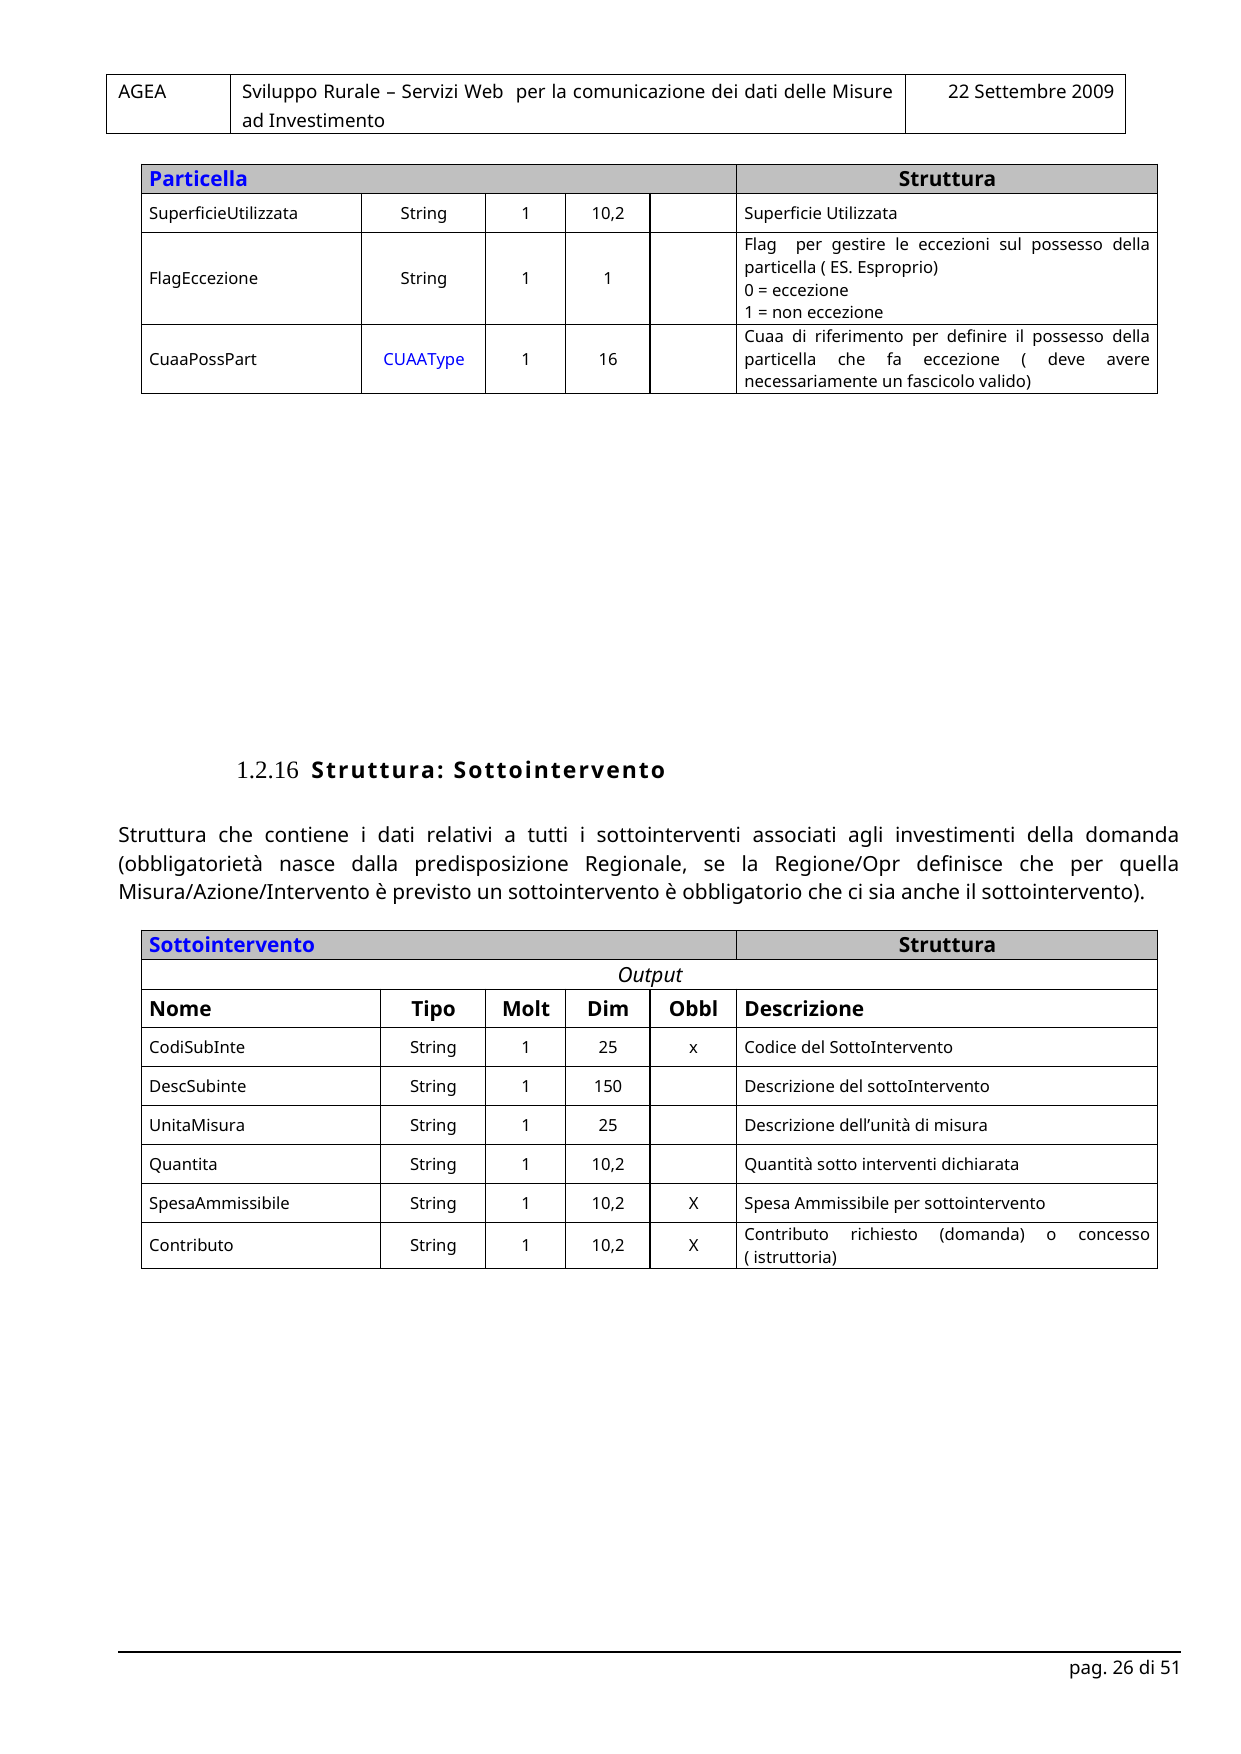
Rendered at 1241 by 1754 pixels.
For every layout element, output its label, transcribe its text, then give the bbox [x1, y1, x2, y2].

table_cell Spesa Ammissibile per sottointervento [737, 1184, 1157, 1222]
table_cell CUAAType [362, 325, 485, 393]
table_cell 10,2 [566, 194, 649, 232]
table_cell [651, 325, 736, 393]
table_cell String [362, 194, 485, 232]
table_cell Flag per gestire le eccezioni sul possesso della particella ( ES. Esproprio) 0 = eccezione 1 = non eccezione [737, 233, 1157, 324]
table_cell SpesaAmmissibile [142, 1184, 380, 1222]
table_cell DescSubinte [142, 1067, 380, 1105]
table_cell X [651, 1184, 736, 1222]
table_cell Quantita [142, 1145, 380, 1183]
table_cell Cuaa di riferimento per definire il possesso della particella che fa eccezione ( deve avere necessariamente un fascicolo valido) [737, 325, 1157, 393]
table_header Struttura [737, 931, 1157, 959]
table_cell Descrizione [737, 990, 1157, 1027]
table_cell Contributo [142, 1223, 380, 1268]
table_cell [651, 233, 736, 324]
table_cell UnitaMisura [142, 1106, 380, 1144]
table_cell 1 [486, 1106, 565, 1144]
table_cell String [381, 1067, 485, 1105]
table_cell Dim [566, 990, 649, 1027]
table_header Particella [142, 165, 736, 193]
table_cell 25 [566, 1106, 649, 1144]
table_cell Descrizione dell’unità di misura [737, 1106, 1157, 1144]
table_cell X [651, 1223, 736, 1268]
table_cell 1 [486, 1223, 565, 1268]
table_cell Output [142, 960, 1157, 988]
table_cell Tipo [381, 990, 485, 1027]
table_cell Obbl [651, 990, 736, 1027]
table_cell 10,2 [566, 1184, 649, 1222]
table_cell [651, 1067, 736, 1105]
subtitle Struttura: Sottointervento [236, 754, 1181, 786]
table_cell String [362, 233, 485, 324]
table_cell 1 [486, 1145, 565, 1183]
table_cell 10,2 [566, 1145, 649, 1183]
table_cell Quantità sotto interventi dichiarata [737, 1145, 1157, 1183]
table_cell CodiSubInte [142, 1028, 380, 1066]
table_cell String [381, 1028, 485, 1066]
table_cell FlagEccezione [142, 233, 361, 324]
table_cell 16 [566, 325, 649, 393]
table_cell String [381, 1223, 485, 1268]
table_cell 1 [486, 1067, 565, 1105]
table_cell SuperficieUtilizzata [142, 194, 361, 232]
table_cell 1 [486, 325, 565, 393]
table_cell 1 [486, 194, 565, 232]
table_cell 150 [566, 1067, 649, 1105]
table_cell Contributo richiesto (domanda) o concesso ( istruttoria) [737, 1223, 1157, 1268]
table_cell Nome [142, 990, 380, 1027]
table_cell 1 [486, 233, 565, 324]
table_cell [651, 194, 736, 232]
table_cell CuaaPossPart [142, 325, 361, 393]
table_cell Molt [486, 990, 565, 1027]
table_cell Descrizione del sottoIntervento [737, 1067, 1157, 1105]
table_cell Superficie Utilizzata [737, 194, 1157, 232]
table_cell [651, 1106, 736, 1144]
table_cell String [381, 1184, 485, 1222]
table_header Sottointervento [142, 931, 736, 959]
table_cell 1 [486, 1028, 565, 1066]
table_cell x [651, 1028, 736, 1066]
table_cell String [381, 1106, 485, 1144]
table_cell 25 [566, 1028, 649, 1066]
list Struttura che contiene i dati relativi a tutti i sottointerventi associati agli investimenti della domanda (obbligatorietà nasce dalla predisposizione Regionale, se /Opr definisce che per quella Misura/Azione/Intervento è previsto un sottointervento è obbligatorio che ci sia anche il sottointervento). [118, 820, 1181, 906]
table_cell 1 [486, 1184, 565, 1222]
table_cell 1 [566, 233, 649, 324]
table_cell Codice del SottoIntervento [737, 1028, 1157, 1066]
table_header Struttura [737, 165, 1157, 193]
table_cell 10,2 [566, 1223, 649, 1268]
table_cell String [381, 1145, 485, 1183]
table_cell [651, 1145, 736, 1183]
